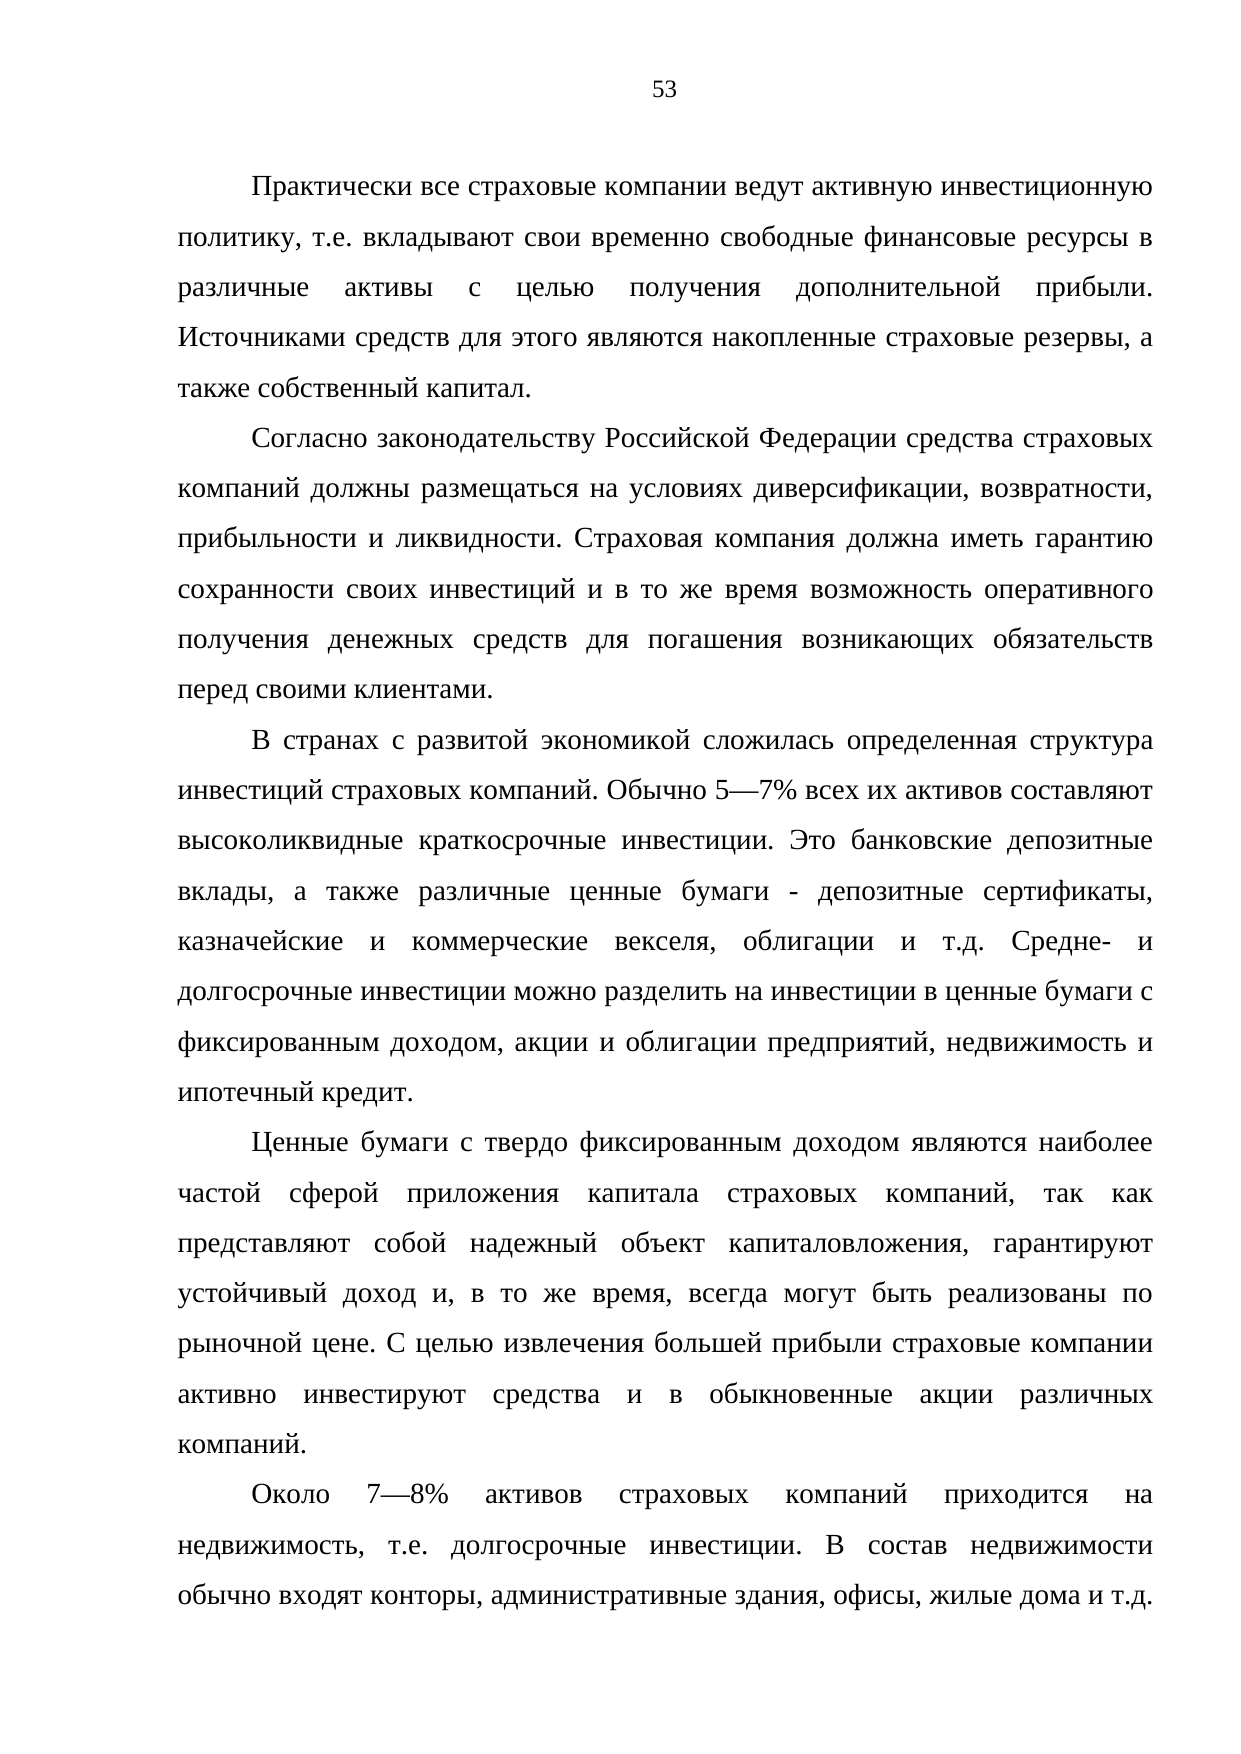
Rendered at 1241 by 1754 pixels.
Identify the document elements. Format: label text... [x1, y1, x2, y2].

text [177, 1477, 1154, 1611]
text Согласно законодательству Российской Федерации средства страховых компаний должны размещаться на условиях диверсификации, возвратности, прибыльности и ликвидности. Страховая компания должна иметь гарантию сохранности своих инвестиций и в то же время возможность оперативного получения денежных средств для погашения возникающих обязательств перед своими клиентами. [177, 420, 1154, 705]
text Практически все страховые компании ведут активную инвестиционную политику, т.е. вкладывают свои временно свободные финансовые ресурсы в различные активы с целью получения дополнительной прибыли. Источниками средств для этого являются накопленные страховые резервы, а также собственный капитал. [177, 168, 1154, 403]
text Ценные бумаги с твердо фиксированным доходом являются наиболее частой сферой приложения капитала страховых компаний, так как представляют собой надежный объект капиталовложения, гарантируют устойчивый доход и, в то же время, всегда могут быть реализованы по рыночной цене. С целью извлечения большей прибыли страховые компании активно инвестируют средства и в обыкновенные акции различных компаний. [177, 1124, 1154, 1460]
text В странах с развитой экономикой сложилась определенная структура инвестиций страховых компаний. Обычно 5—7% всех их активов составляют высоколиквидные краткосрочные инвестиции. Это банковские депозитные вклады, а также различные ценные бумаги - депозитные сертификаты, казначейские и коммерческие векселя, облигации и т.д. Средне- и долгосрочные инвестиции можно разделить на инвестиции в ценные бумаги с фиксированным доходом, акции и облигации предприятий, недвижимость и ипотечный кредит. [177, 722, 1154, 1108]
